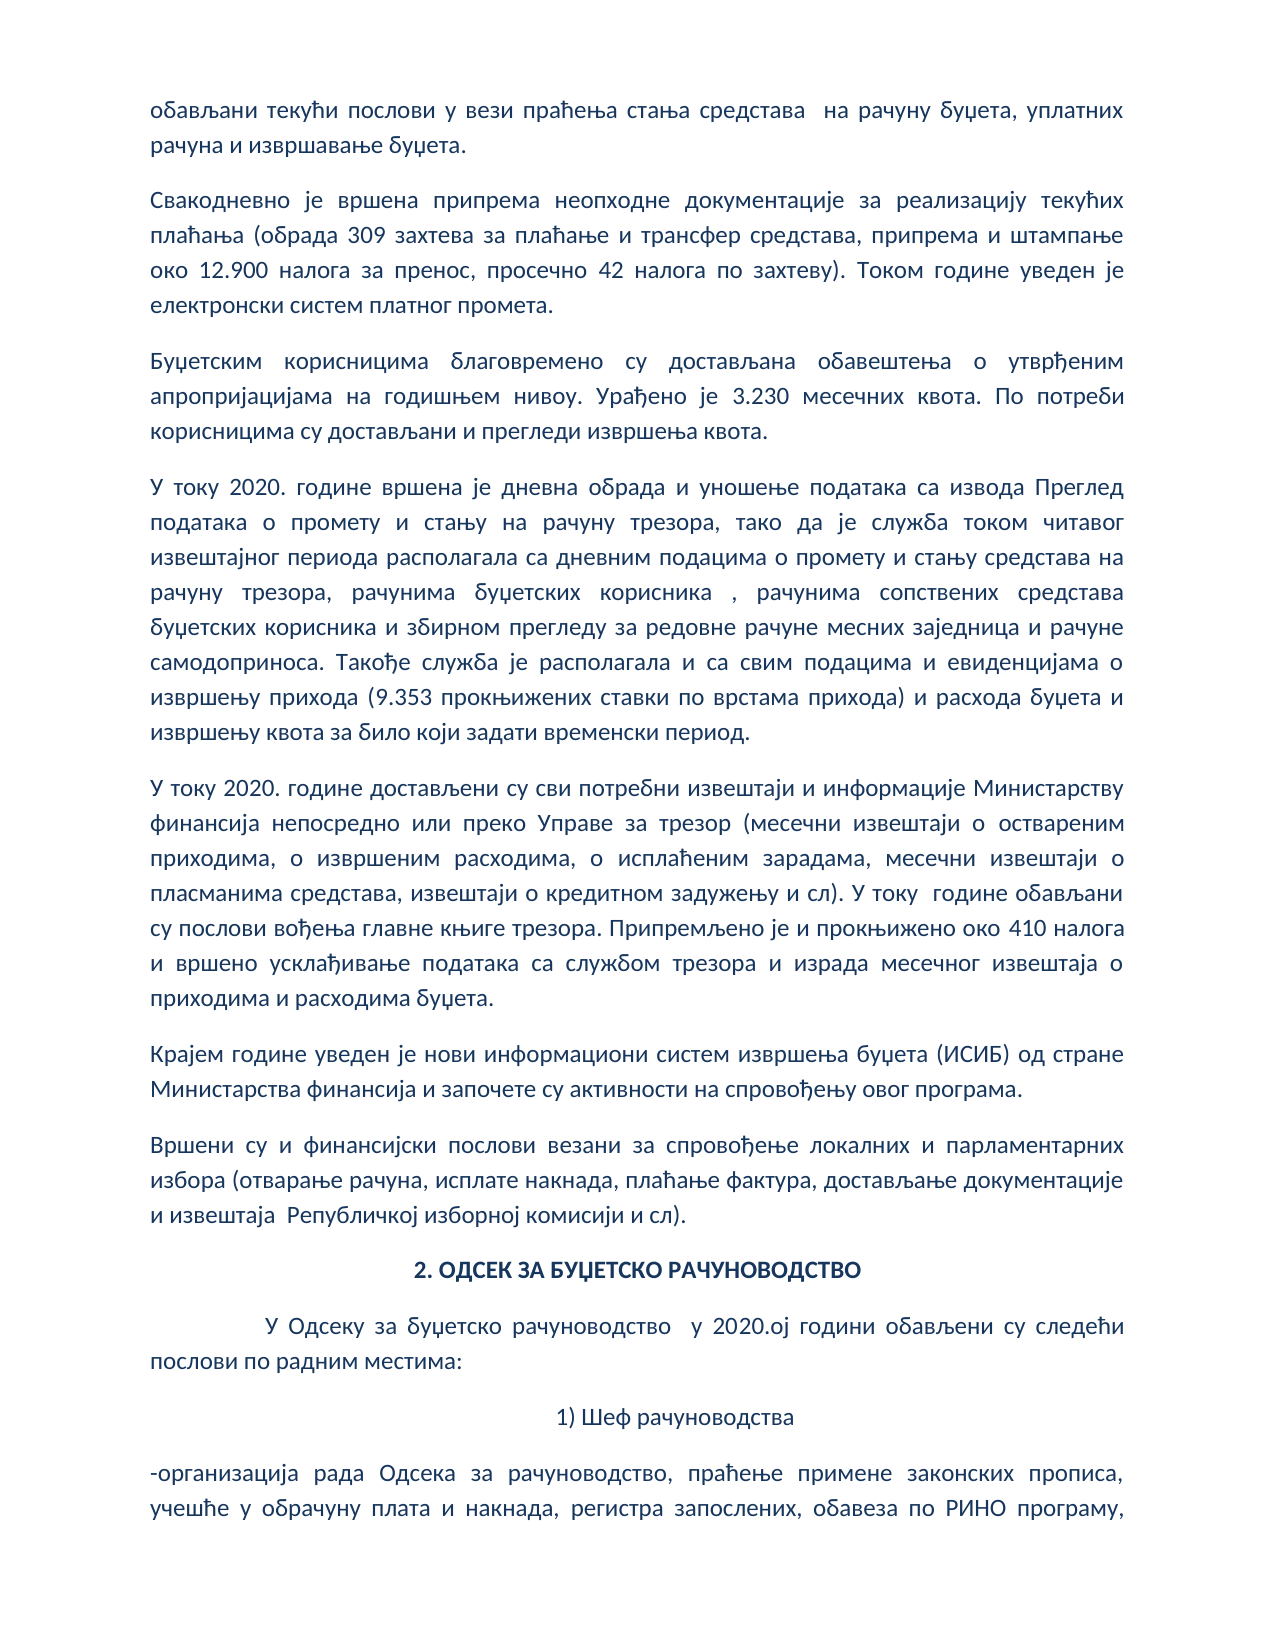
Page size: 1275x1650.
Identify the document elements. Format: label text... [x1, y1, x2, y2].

text Свакодневно је вршена припрема неопходне документације за реализацију текућих плаћања (обрада 309 захтева за плаћање и трансфер средстава, припрема и штампање oкo 12.900 налога за пренос, просечно 42 налога по захтеву). Током године уведен је електронски систем платног промета. [150, 184, 1125, 320]
text У току 2020. године вршена је дневна обрада и уношење података са извода Преглед података о промету и стању на рачуну трезора, тако да је служба током читавог извештајног периода располагала са дневним подацима о промету и стању средстава на рачуну трезора, рачунима буџетских корисника , рачунима сопствених средстава буџетских корисника и збирном прегледу за редовне рачуне месних заједница и рачуне самодоприноса. Такође служба је располагала и са свим подацима и евиденцијама о извршењу прихода (9.353 прокњижених ставки по врстама прихода) и расхода буџета и извршењу квота за било који задати временски период. [150, 471, 1125, 747]
text У току 2020. године достављени су сви потребни извештаји и информације Министарству финансија непосредно или преко Управе за трезор (месечни извештаји о оствареним приходима, о извршеним расходима, о исплаћеним зарадама, месечни извештаји о пласманима средстава, извештаји о кредитном задужењу и сл). У току године обављани су послови вођења главне књиге трезора. Припремљено је и прокњижено око 410 налога и вршено усклађивање података са службом трезора и израда месечног извештаја о приходима и расходима буџета. [150, 772, 1125, 1013]
text У Одсеку за буџетско рачуноводство у 2020.ој години обављени су следећи послови по радним местима: [150, 1310, 1125, 1376]
text Буџетским корисницима благовремено су достављана обавештења о утврђеним апропријацијама на годишњем нивоу. Урађено је 3.230 месечних квота. По потреби корисницима су достављани и прегледи извршења квота. [150, 345, 1125, 446]
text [150, 1457, 1125, 1523]
text Крајем године уведен је нови информациони систем извршења буџета (ИСИБ) од стране Министарства финансија и започете су активности на спровођењу овог програма. [150, 1038, 1125, 1103]
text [150, 94, 1125, 159]
text 2. ОДСЕК ЗА БУЏЕТСКО РАЧУНОВОДСТВО [150, 1254, 1125, 1285]
text 1) Шеф рачуноводства [150, 1401, 1125, 1432]
text Вршени су и финансијски послови везани за спровођење локалних и парламентарних избора (отварање рачуна, исплате накнада, плаћање фактура, достављање документације и извештаја Републичкој изборној комисији и сл). [150, 1129, 1125, 1229]
